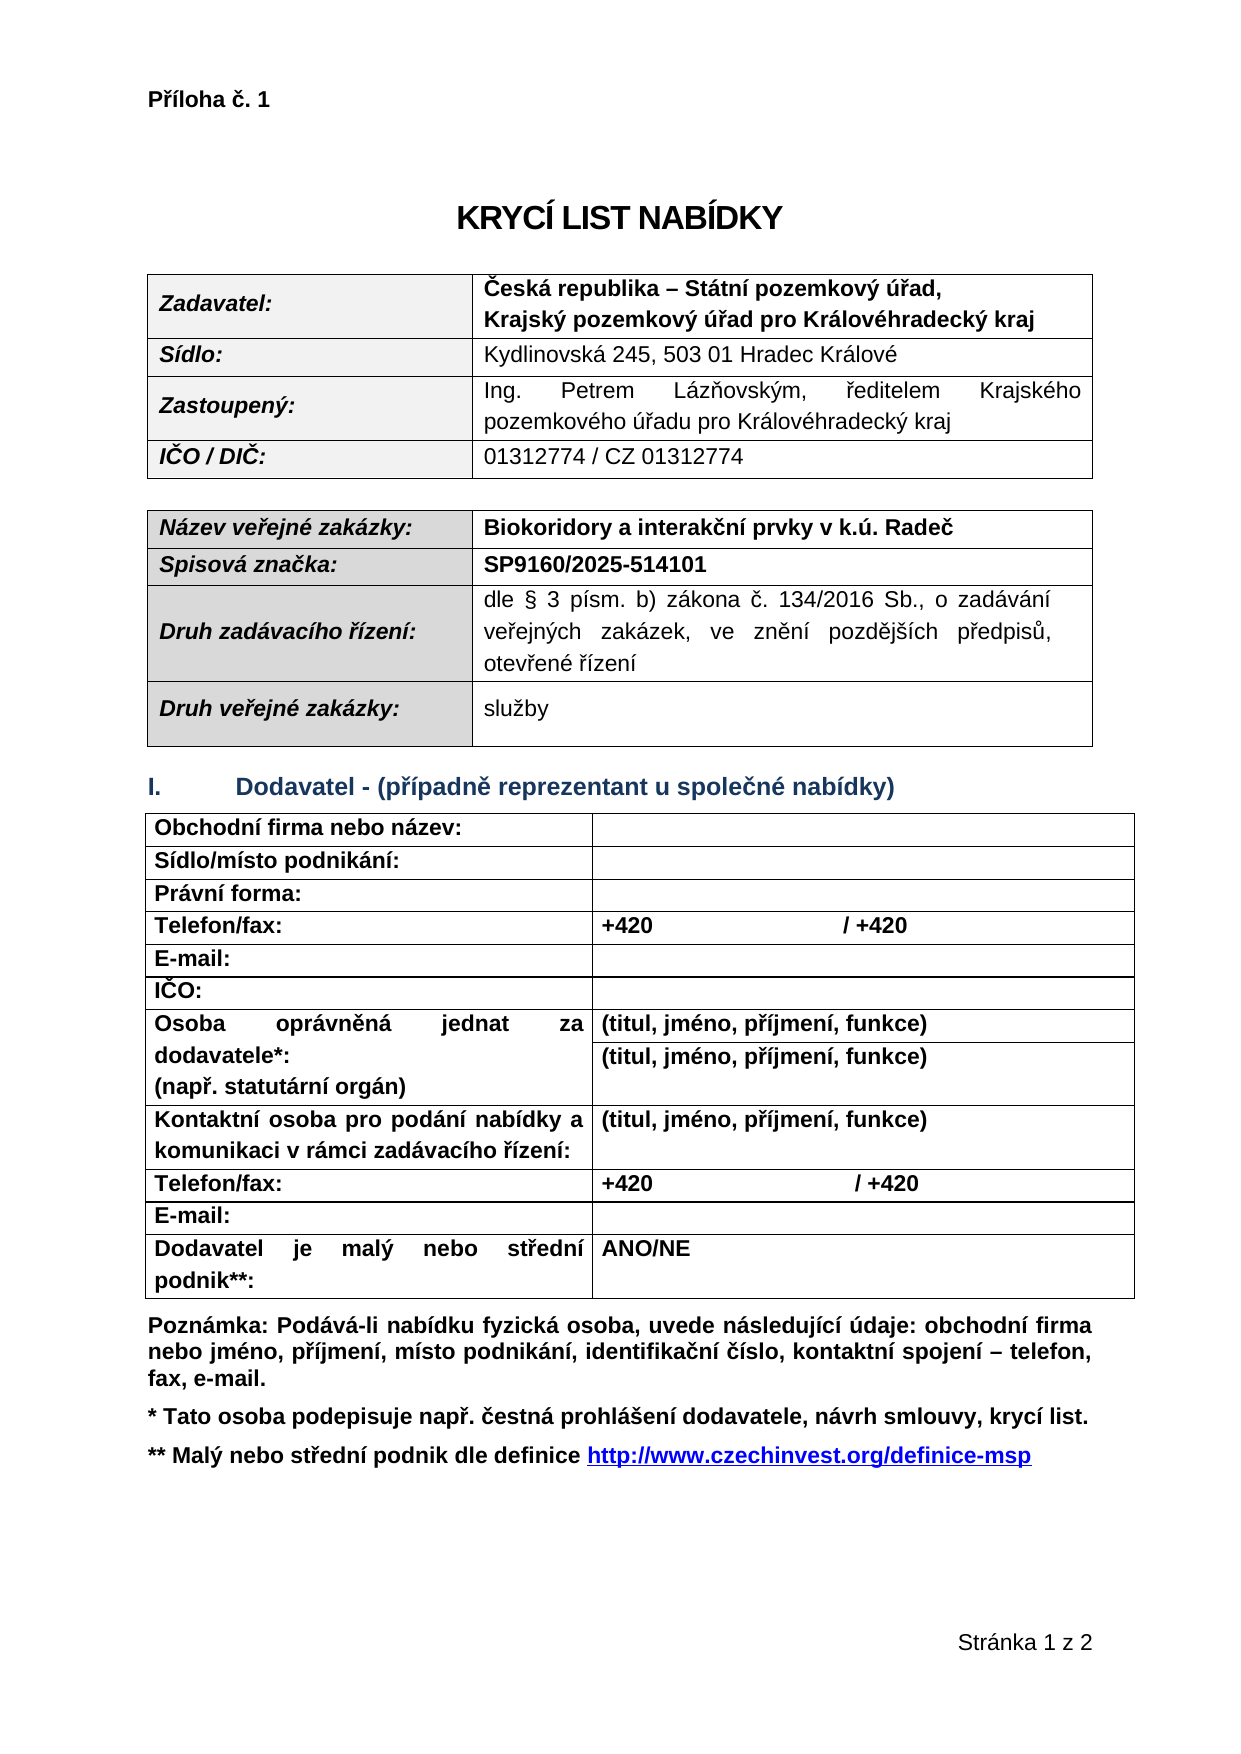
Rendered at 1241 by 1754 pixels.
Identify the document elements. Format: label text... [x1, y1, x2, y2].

table_header Obchodní firma nebo název: [146, 814, 592, 846]
table_header Česká republika – Státní pozemkový úřad, Krajský pozemkový úřad pro Královéhradecký kraj [473, 275, 1092, 338]
table_cell Sídlo/místo podnikání: [146, 847, 592, 878]
text Poznámka: Podává-li nabídku fyzická osoba, uvede následující údaje: obchodní firma nebo jméno, příjmení, místo podnikání, identifikační číslo, kontaktní spojení – telefon, fax, e-mail. [148, 1312, 1092, 1391]
table_cell (titul, jméno, příjmení, funkce) [593, 1010, 1134, 1042]
table_cell E-mail: [146, 1203, 592, 1234]
table_cell dle § 3 písm. b) zákona č. 134/2016 Sb., o zadávání veřejných zakázek, ve znění pozdějších předpisů, otevřené řízení [473, 586, 1092, 681]
table_cell Dodavatel je malý nebo střední podnik**: [146, 1235, 592, 1298]
table_cell Osoba oprávněná jednat za dodavatele*: (např. statutární orgán) [146, 1010, 592, 1105]
table_cell IČO / DIČ: [148, 441, 472, 477]
table_cell Právní forma: [146, 880, 592, 911]
table_cell služby [473, 682, 1092, 746]
table_cell (titul, jméno, příjmení, funkce) [593, 1106, 1134, 1169]
table_cell Telefon/fax: [146, 1170, 592, 1201]
table_cell Ing. Petrem Lázňovským, ředitelem Krajského pozemkového úřadu pro Královéhradecký kraj [473, 377, 1092, 440]
table_cell +420 / +420 [593, 912, 1134, 944]
text ** Malý nebo střední podnik dle definice http://www.czechinvest.org/definice-msp [148, 1442, 1092, 1468]
table_cell [593, 978, 1134, 1009]
table_header Zadavatel: [148, 275, 472, 338]
table_cell +420 / +420 [593, 1170, 1134, 1201]
table_header Biokoridory a interakční prvky v k.ú. Radeč [473, 511, 1092, 548]
table_header Název veřejné zakázky: [148, 511, 472, 548]
table_cell Sídlo: [148, 339, 472, 376]
table_cell (titul, jméno, příjmení, funkce) [593, 1043, 1134, 1105]
title Krycí list nabídky [148, 198, 1092, 236]
table_cell [593, 847, 1134, 878]
subtitle Dodavatel - (případně reprezentant u společné nabídky) [148, 772, 1092, 801]
table_cell [593, 1203, 1134, 1234]
table_cell Zastoupený: [148, 377, 472, 440]
table_cell E-mail: [146, 945, 592, 976]
table_cell [593, 945, 1134, 976]
table_cell ANO/NE [593, 1235, 1134, 1298]
table_cell Druh veřejné zakázky: [148, 682, 472, 746]
text * Tato osoba podepisuje např. čestná prohlášení dodavatele, návrh smlouvy, krycí list. [148, 1403, 1092, 1430]
table_cell IČO: [146, 978, 592, 1009]
table_cell Telefon/fax: [146, 912, 592, 944]
table_cell Spisová značka: [148, 549, 472, 585]
table_cell [593, 880, 1134, 911]
table_cell SP9160/2025-514101 [473, 549, 1092, 585]
table_cell 01312774 / CZ 01312774 [473, 441, 1092, 477]
table_cell Kontaktní osoba pro podání nabídky a komunikaci v rámci zadávacího řízení: [146, 1106, 592, 1169]
table_header [593, 814, 1134, 846]
table_cell Druh zadávacího řízení: [148, 586, 472, 681]
table_cell Kydlinovská 245, 503 01 Hradec Králové [473, 339, 1092, 376]
